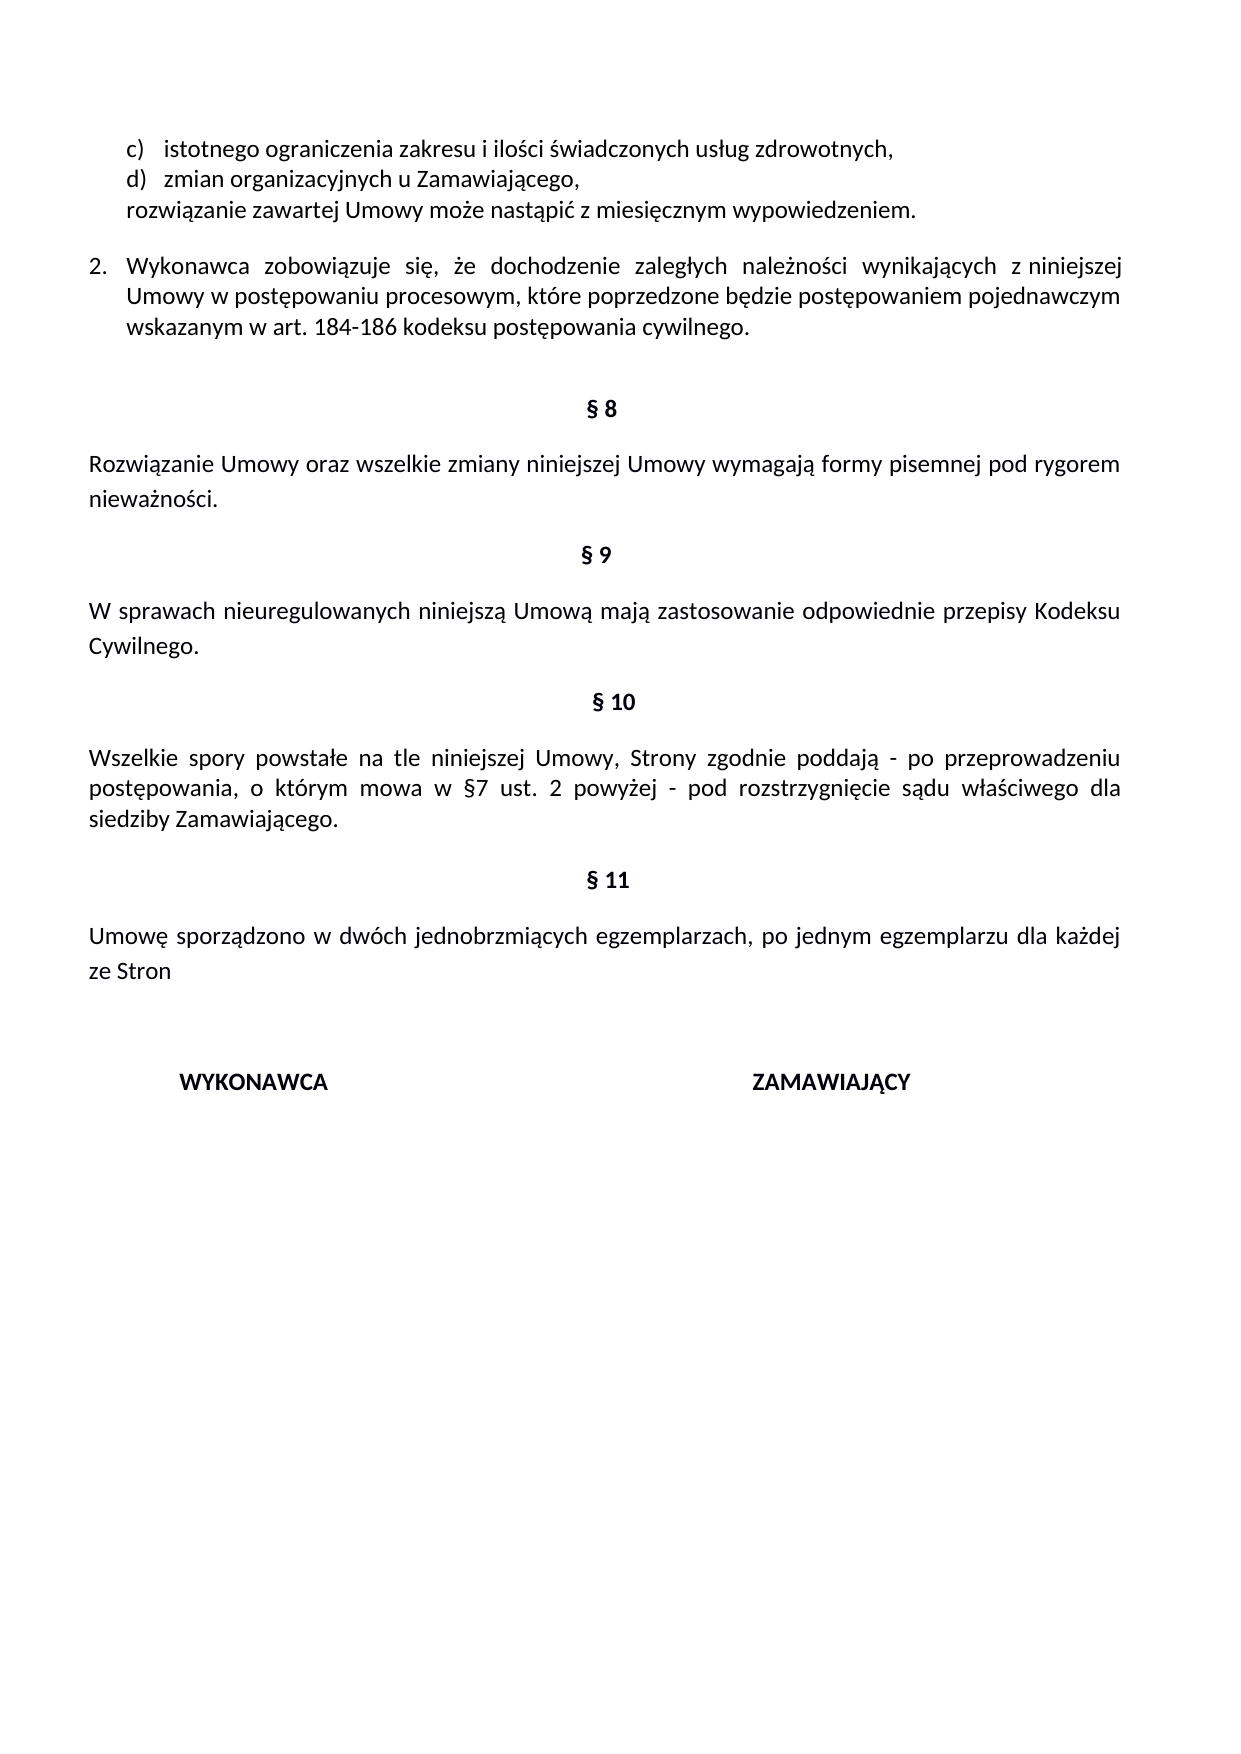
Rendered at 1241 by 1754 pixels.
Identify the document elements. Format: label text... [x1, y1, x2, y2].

list zmian organizacyjnych u Zamawiającego, [126, 163, 1122, 194]
text § 9 [89, 539, 1122, 570]
text Rozwiązanie Umowy oraz wszelkie zmiany niniejszej Umowy wymagają formy pisemnej pod rygorem nieważności. [89, 448, 1122, 514]
text W sprawach nieuregulowanych niniejszą Umową mają zastosowanie odpowiednie przepisy Kodeksu Cywilnego. [89, 595, 1122, 661]
text rozwiązanie zawartej Umowy może nastąpić z miesięcznym wypowiedzeniem. [126, 194, 1122, 224]
text § 10 [89, 686, 1122, 717]
text Wszelkie spory powstałe na tle niniejszej Umowy, Strony zgodnie poddają - po przeprowadzeniu postępowania, o którym mowa w §7 ust. 2 powyżej - pod rozstrzygnięcie sądu właściwego dla siedziby Zamawiającego. [89, 742, 1122, 833]
text § 8 [89, 393, 1122, 423]
text § 11 [89, 864, 1122, 894]
text Umowę sporządzono w dwóch jednobrzmiących egzemplarzach, po jednym egzemplarzu dla każdej ze Stron [89, 920, 1122, 985]
list Wykonawca zobowiązuje się, że dochodzenie zaległych należności wynikających z niniejszej Umowy w postępowaniu procesowym, które poprzedzone będzie postępowaniem pojednawczym wskazanym w art. 184-186 kodeksu postępowania cywilnego. [89, 250, 1122, 341]
list istotnego ograniczenia zakresu i ilości świadczonych usług zdrowotnych, [126, 133, 1122, 163]
text WYKONAWCA ZAMAWIAJĄCY [89, 1066, 1122, 1097]
